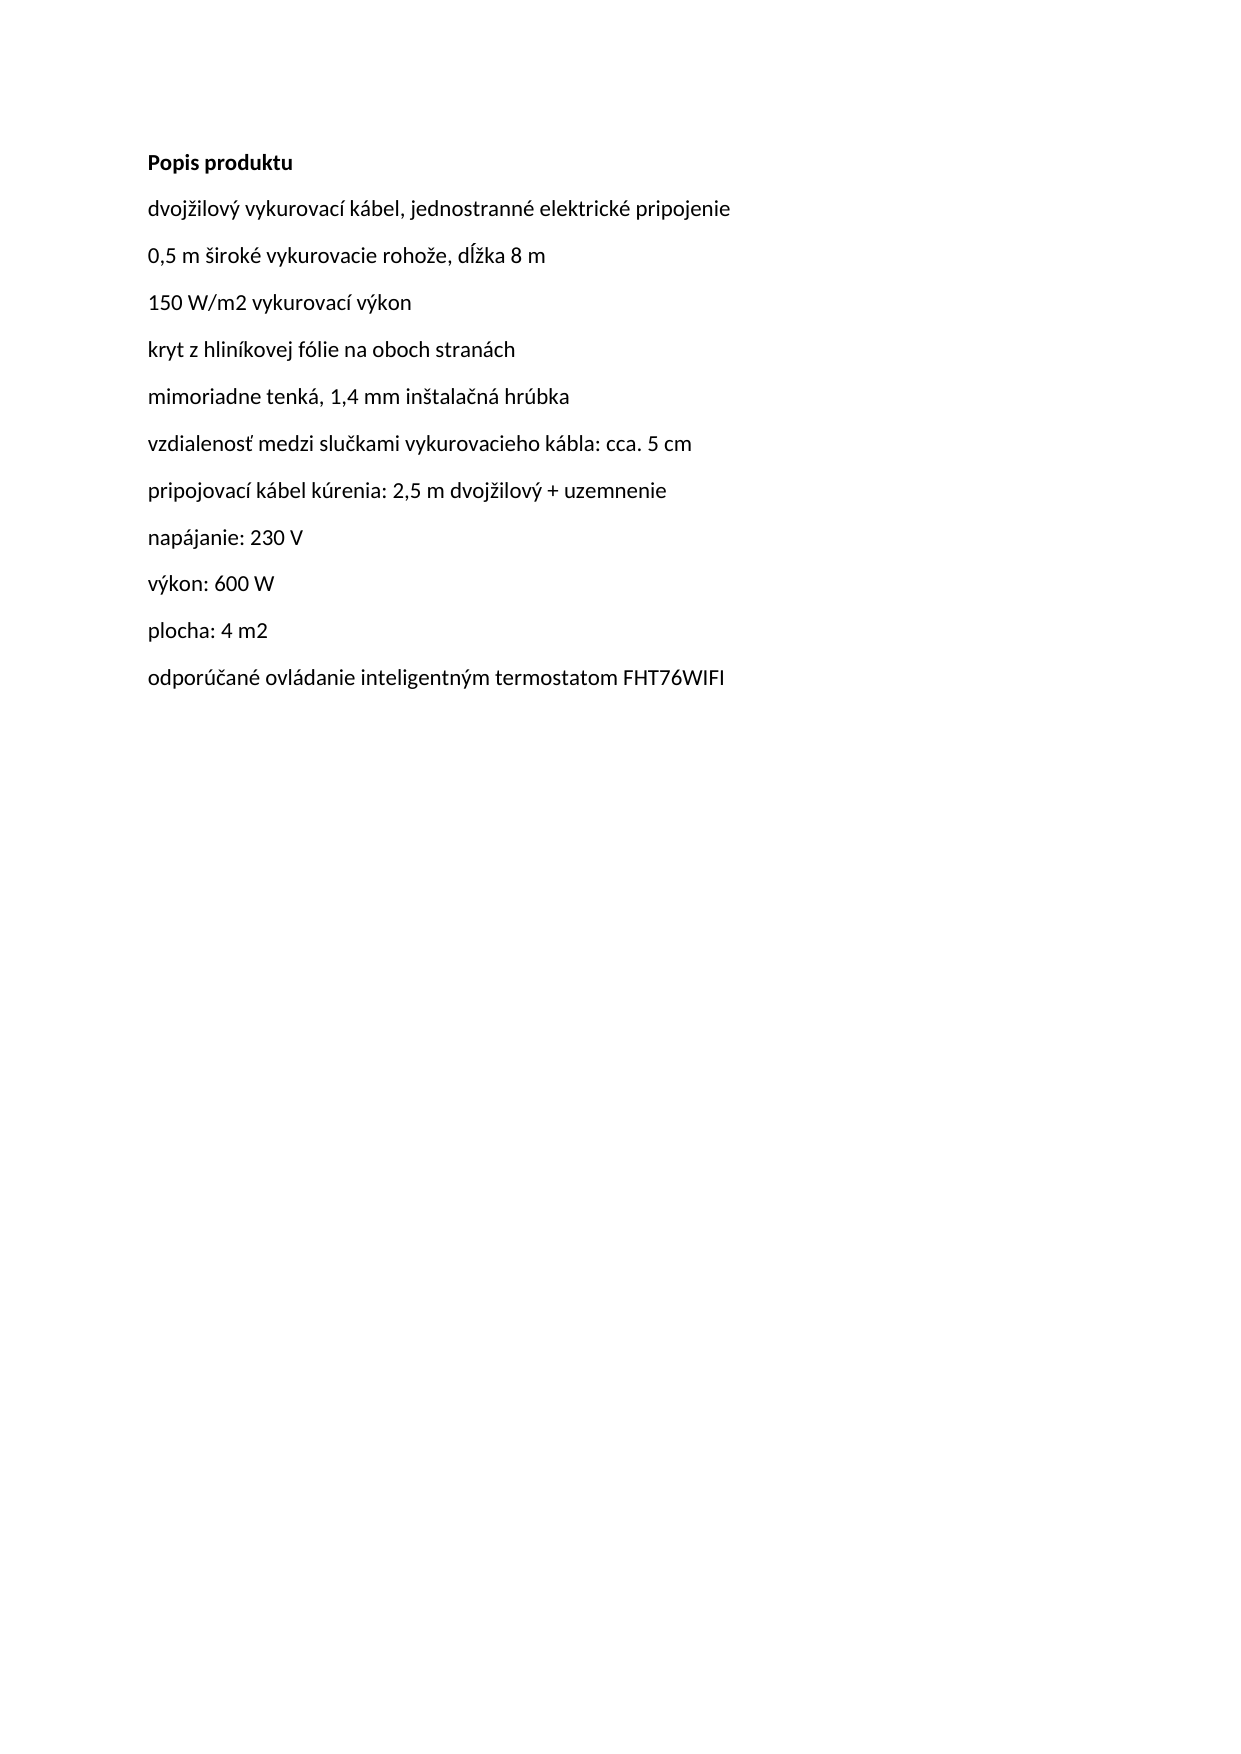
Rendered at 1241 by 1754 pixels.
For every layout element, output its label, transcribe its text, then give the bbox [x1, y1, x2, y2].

text 150 W/m2 vykurovací výkon [148, 288, 1093, 316]
text vzdialenosť medzi slučkami vykurovacieho kábla: cca. 5 cm [148, 429, 1093, 457]
text mimoriadne tenká, 1,4 mm inštalačná hrúbka [148, 382, 1093, 410]
text výkon: 600 W [148, 569, 1093, 597]
text pripojovací kábel kúrenia: 2,5 m dvojžilový + uzemnenie [148, 476, 1093, 504]
text kryt z hliníkovej fólie na oboch stranách [148, 335, 1093, 363]
text napájanie: 230 V [148, 523, 1093, 551]
text odporúčané ovládanie inteligentným termostatom FHT76WIFI [148, 663, 1093, 691]
text plocha: 4 m2 [148, 616, 1093, 644]
text 0,5 m široké vykurovacie rohože, dĺžka 8 m [148, 241, 1093, 269]
text dvojžilový vykurovací kábel, jednostranné elektrické pripojenie [148, 194, 1093, 222]
text Popis produktu [148, 148, 1093, 176]
